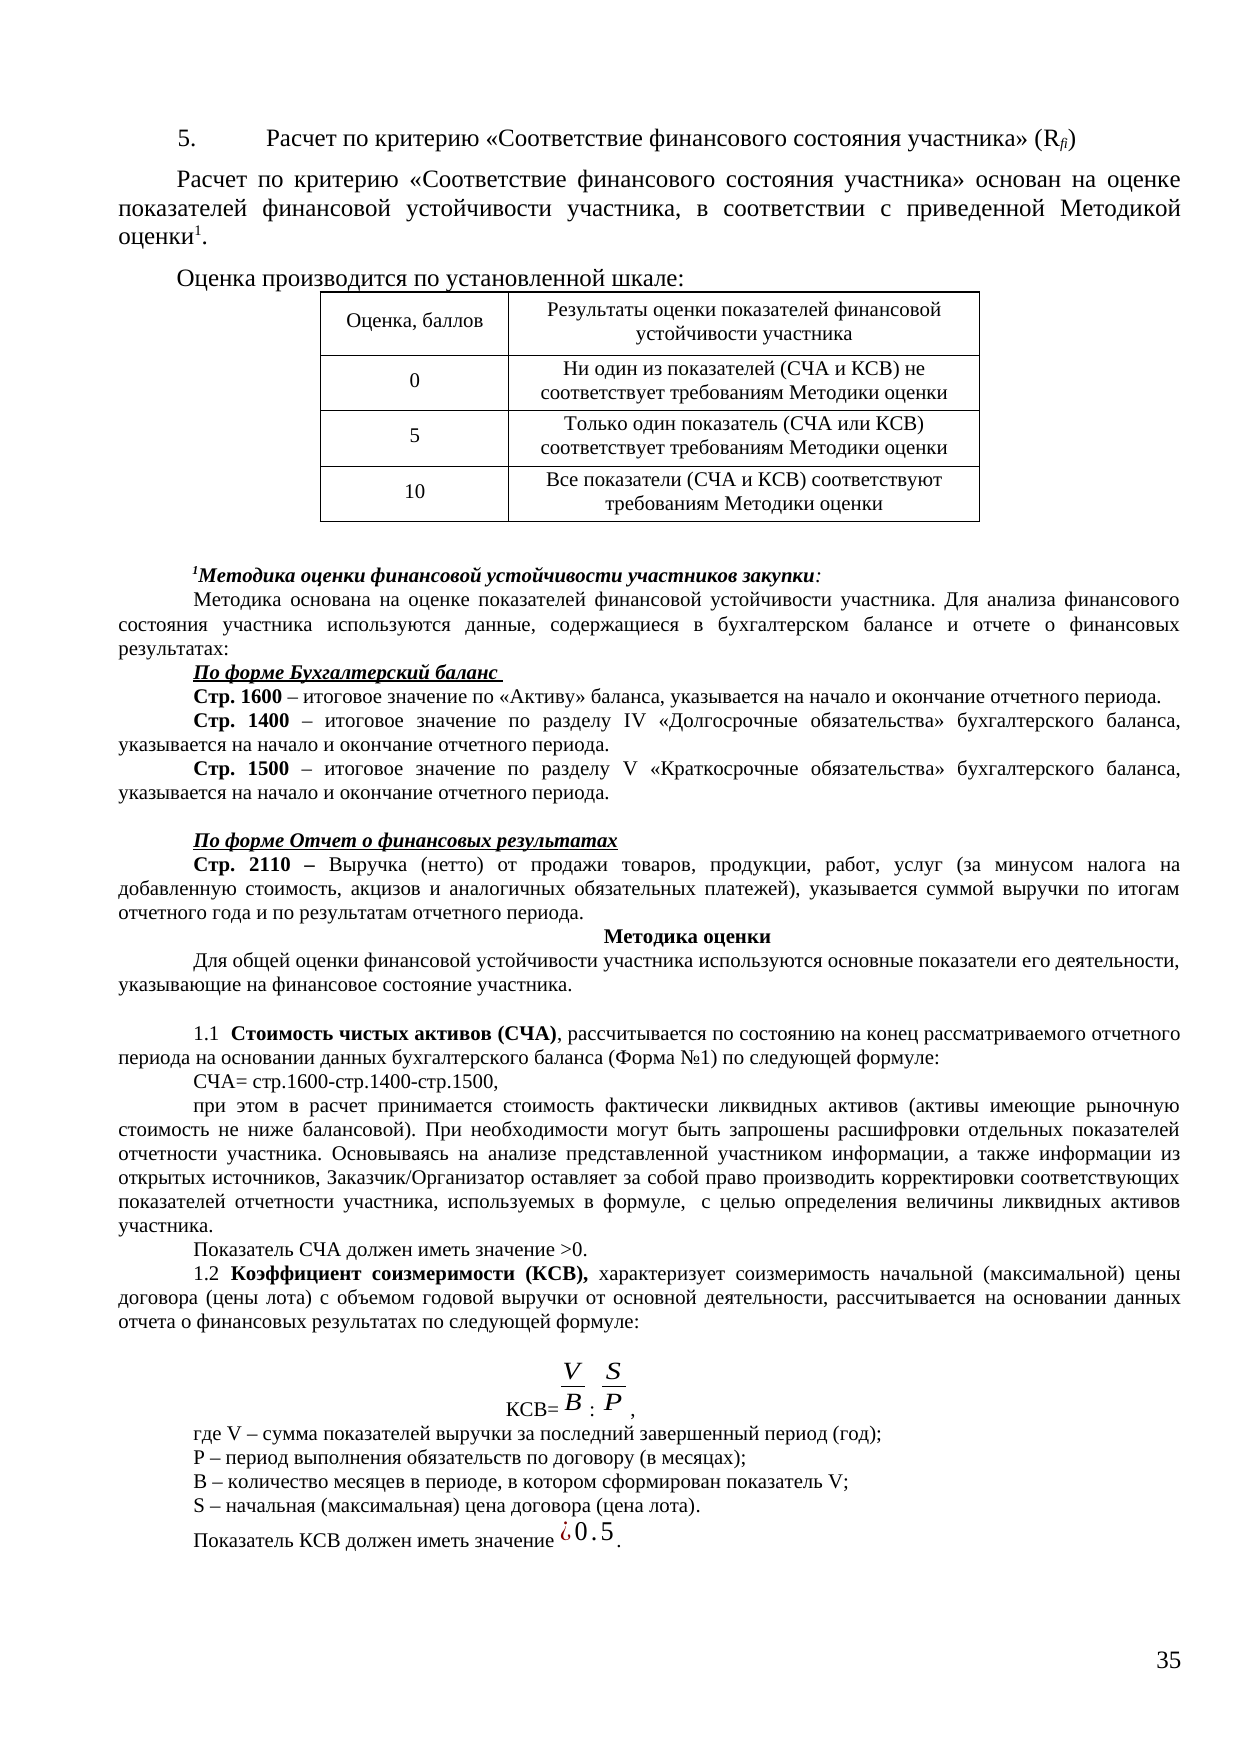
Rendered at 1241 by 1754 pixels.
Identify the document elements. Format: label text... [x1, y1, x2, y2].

text 1Методика оценки финансовой устойчивости участников закупки: [118, 563, 1178, 587]
text S – начальная (максимальная) цена договора (цена лота). [118, 1493, 1181, 1517]
text В – количество месяцев в периоде, в котором сформирован показатель V; [118, 1469, 1181, 1493]
text СЧА= стр.1600-стр.1400-стр.1500, [118, 1069, 1181, 1093]
text Р – период выполнения обязательств по договору (в месяцах); [118, 1445, 1181, 1469]
text где V – сумма показателей выручки за последний завершенный период (год); [118, 1421, 1181, 1445]
text Для общей оценки финансовой устойчивости участника используются основные показатели его деятельности, указывающие на финансовое состояние участника. [118, 948, 1181, 996]
text По форме Отчет о финансовых результатах [118, 828, 1181, 852]
list Коэффициент соизмеримости (КСВ), характеризует соизмеримость начальной (максимальной) цены договора (цены лота) с объемом годовой выручки от основной деятельности, рассчитывается на основании данных отчета о финансовых результатах по следующей формуле: [118, 1261, 1181, 1333]
list Расчет по критерию «Соответствие финансового состояния участника» (Rfi) [118, 123, 1164, 151]
table_header Оценка, баллов [321, 293, 508, 355]
list Стоимость чистых активов (СЧА), рассчитывается по состоянию на конец рассматриваемого отчетного периода на основании данных бухгалтерского баланса (Форма №1) по следующей формуле: [118, 1021, 1181, 1069]
text Показатель СЧА должен иметь значение >0. [118, 1237, 1181, 1261]
list Оценка производится по установленной шкале: [118, 263, 1181, 291]
table_cell 10 [321, 467, 508, 521]
table_header Результаты оценки показателей финансовой устойчивости участника [509, 293, 979, 355]
text при этом в расчет принимается стоимость фактически ликвидных активов (активы имеющие рыночную стоимость не ниже балансовой). При необходимости могут быть запрошены расшифровки отдельных показателей отчетности участника. Основываясь на анализе представленной участником информации, а также информации из открытых источников, Заказчик/Организатор оставляет за собой право производить корректировки соответствующих показателей отчетности участника, используемых в формуле, с целью определения величины ликвидных активов участника. [118, 1093, 1181, 1237]
text По форме Бухгалтерский баланс [193, 659, 1181, 684]
table_cell Только один показатель (СЧА или КСВ) соответствует требованиям Методики оценки [509, 411, 979, 466]
table_cell 5 [321, 411, 508, 466]
text Стр. 1400 – итоговое значение по разделу IV «Долгосрочные обязательства» бухгалтерского баланса, указывается на начало и окончание отчетного периода. [118, 708, 1181, 756]
text Стр. 1500 – итоговое значение по разделу V «Краткосрочные обязательства» бухгалтерского баланса, указывается на начало и окончание отчетного периода. [118, 756, 1181, 804]
text Методика основана на оценке показателей финансовой устойчивости участника. Для анализа финансового состояния участника используются данные, содержащиеся в бухгалтерском балансе и отчете о финансовых результатах: [118, 587, 1181, 659]
table_cell 0 [321, 356, 508, 410]
text Показатель КСВ должен иметь значение . [118, 1517, 1181, 1552]
text Расчет по критерию «Соответствие финансового состояния участника» основан на оценке показателей финансовой устойчивости участника, в соответствии с приведенной Методикой оценки1. [118, 164, 1181, 250]
text Стр. 2110 – Выручка (нетто) от продажи товаров, продукции, работ, услуг (за минусом налога на добавленную стоимость, акцизов и аналогичных обязательных платежей), указывается суммой выручки по итогам отчетного года и по результатам отчетного периода. [118, 852, 1181, 924]
table_cell Ни один из показателей (СЧА и КСВ) не соответствует требованиям Методики оценки [509, 356, 979, 410]
text Стр. 1600 – итоговое значение по «Активу» баланса, указывается на начало и окончание отчетного периода. [118, 684, 1181, 708]
text КСВ=: , [118, 1357, 1181, 1421]
text Методика оценки [118, 924, 1181, 948]
table_cell Все показатели (СЧА и КСВ) соответствуют требованиям Методики оценки [509, 467, 979, 521]
